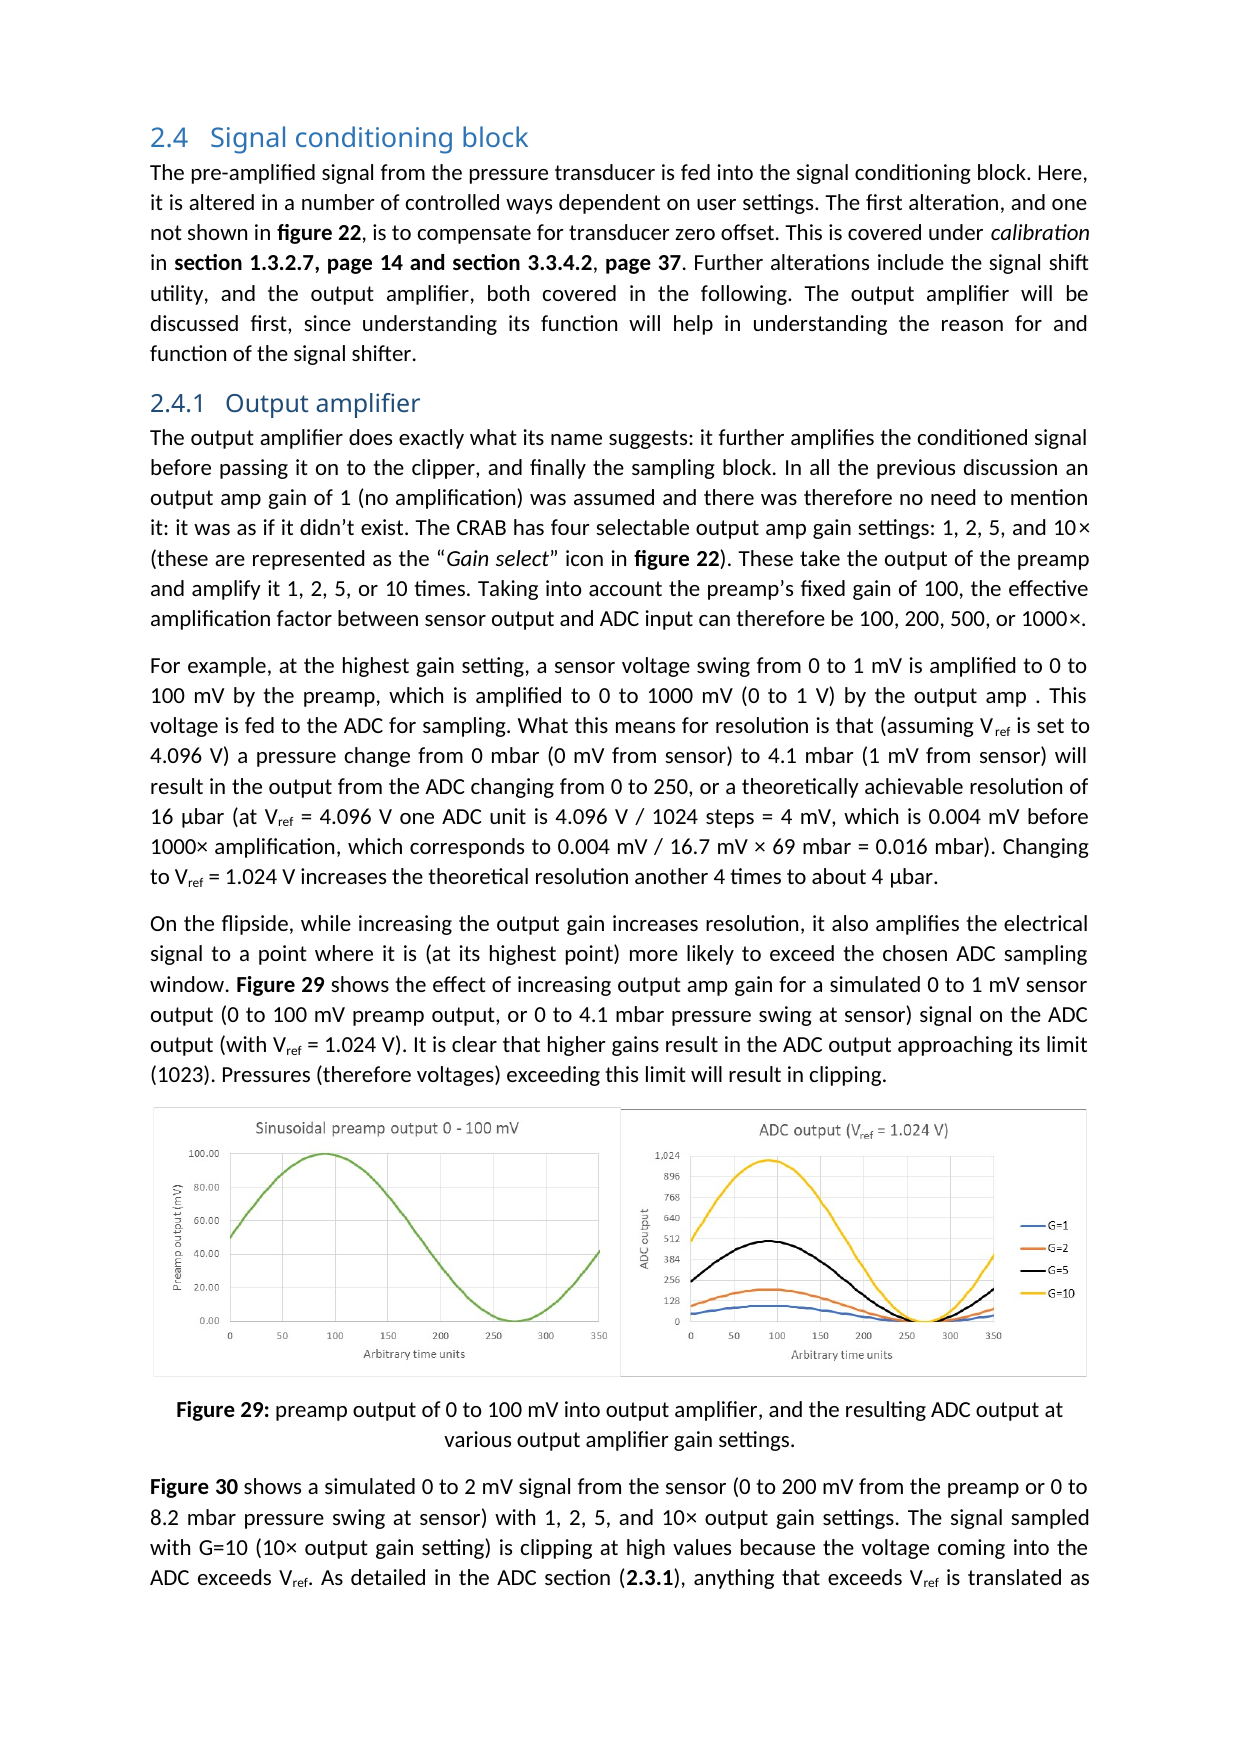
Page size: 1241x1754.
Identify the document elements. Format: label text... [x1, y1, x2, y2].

text On the flipside, while increasing the output gain increases resolution, it also amplifies the electrical signal to a point where it is (at its highest point) more likely to exceed the chosen ADC sampling window. Figure 29 shows the effect of increasing output amp gain for a simulated 0 to 1 mV sensor output (0 to 100 mV preamp output, or 0 to 4.1 mbar pressure swing at sensor) signal on the ADC output (with Vref = 1.024 V). It is clear that higher gains result in the ADC output approaching its limit (1023). Pressures (therefore voltages) exceeding this limit will result in clipping. [150, 909, 1090, 1088]
text The output amplifier does exactly what its name suggests: it further amplifies the conditioned signal before passing it on to the clipper, and finally the sampling block. In all the previous discussion an output amp gain of 1 (no amplification) was assumed and there was therefore no need to mention it: it was as if it didn’t exist. The CRAB has four selectable output amp gain settings: 1, 2, 5, and 10× (these are represented as the “Gain select” icon in figure 22). These take the output of the preamp and amplify it 1, 2, 5, or 10 times. Taking into account the preamp’s fixed gain of 100, the effective amplification factor between sensor output and ADC input can therefore be 100, 200, 500, or 1000×. [150, 423, 1090, 632]
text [150, 1472, 1090, 1591]
text For example, at the highest gain setting, a sensor voltage swing from 0 to 1 mV is amplified to 0 to 100 mV by the preamp, which is amplified to 0 to 1000 mV (0 to 1 V) by the output amp . This voltage is fed to the ADC for sampling. What this means for resolution is that (assuming Vref is set to 4.096 V) a pressure change from 0 mbar (0 mV from sensor) to 4.1 mbar (1 mV from sensor) will result in the output from the ADC changing from 0 to 250, or a theoretically achievable resolution of 16 µbar (at Vref = 4.096 V one ADC unit is 4.096 V / 1024 steps = 4 mV, which is 0.004 mV before 1000× amplification, which corresponds to 0.004 mV / 16.7 mV × 69 mbar = 0.016 mbar). Changing to Vref = 1.024 V increases the theoretical resolution another 4 times to about 4 µbar. [150, 651, 1090, 890]
text Figure 29: preamp output of 0 to 100 mV into output amplifier, and the resulting ADC output at various output amplifier gain settings. [150, 1395, 1090, 1454]
text The pre-amplified signal from the pressure transducer is fed into the signal conditioning block. Here, it is altered in a number of controlled ways dependent on user settings. The first alteration, and one not shown in figure 22, is to compensate for transducer zero offset. This is covered under calibration in section 1.3.2.7, page 14 and section 3.3.4.2, page 36. Further alterations include the signal shift utility, and the output amplifier, both covered in the following. The output amplifier will be discussed first, since understanding its function will help in understanding the reason for and function of the signal shifter. [150, 158, 1090, 367]
picture [153, 1107, 1087, 1377]
subtitle Output amplifier [150, 386, 1090, 420]
subtitle Signal conditioning block [150, 118, 1090, 155]
